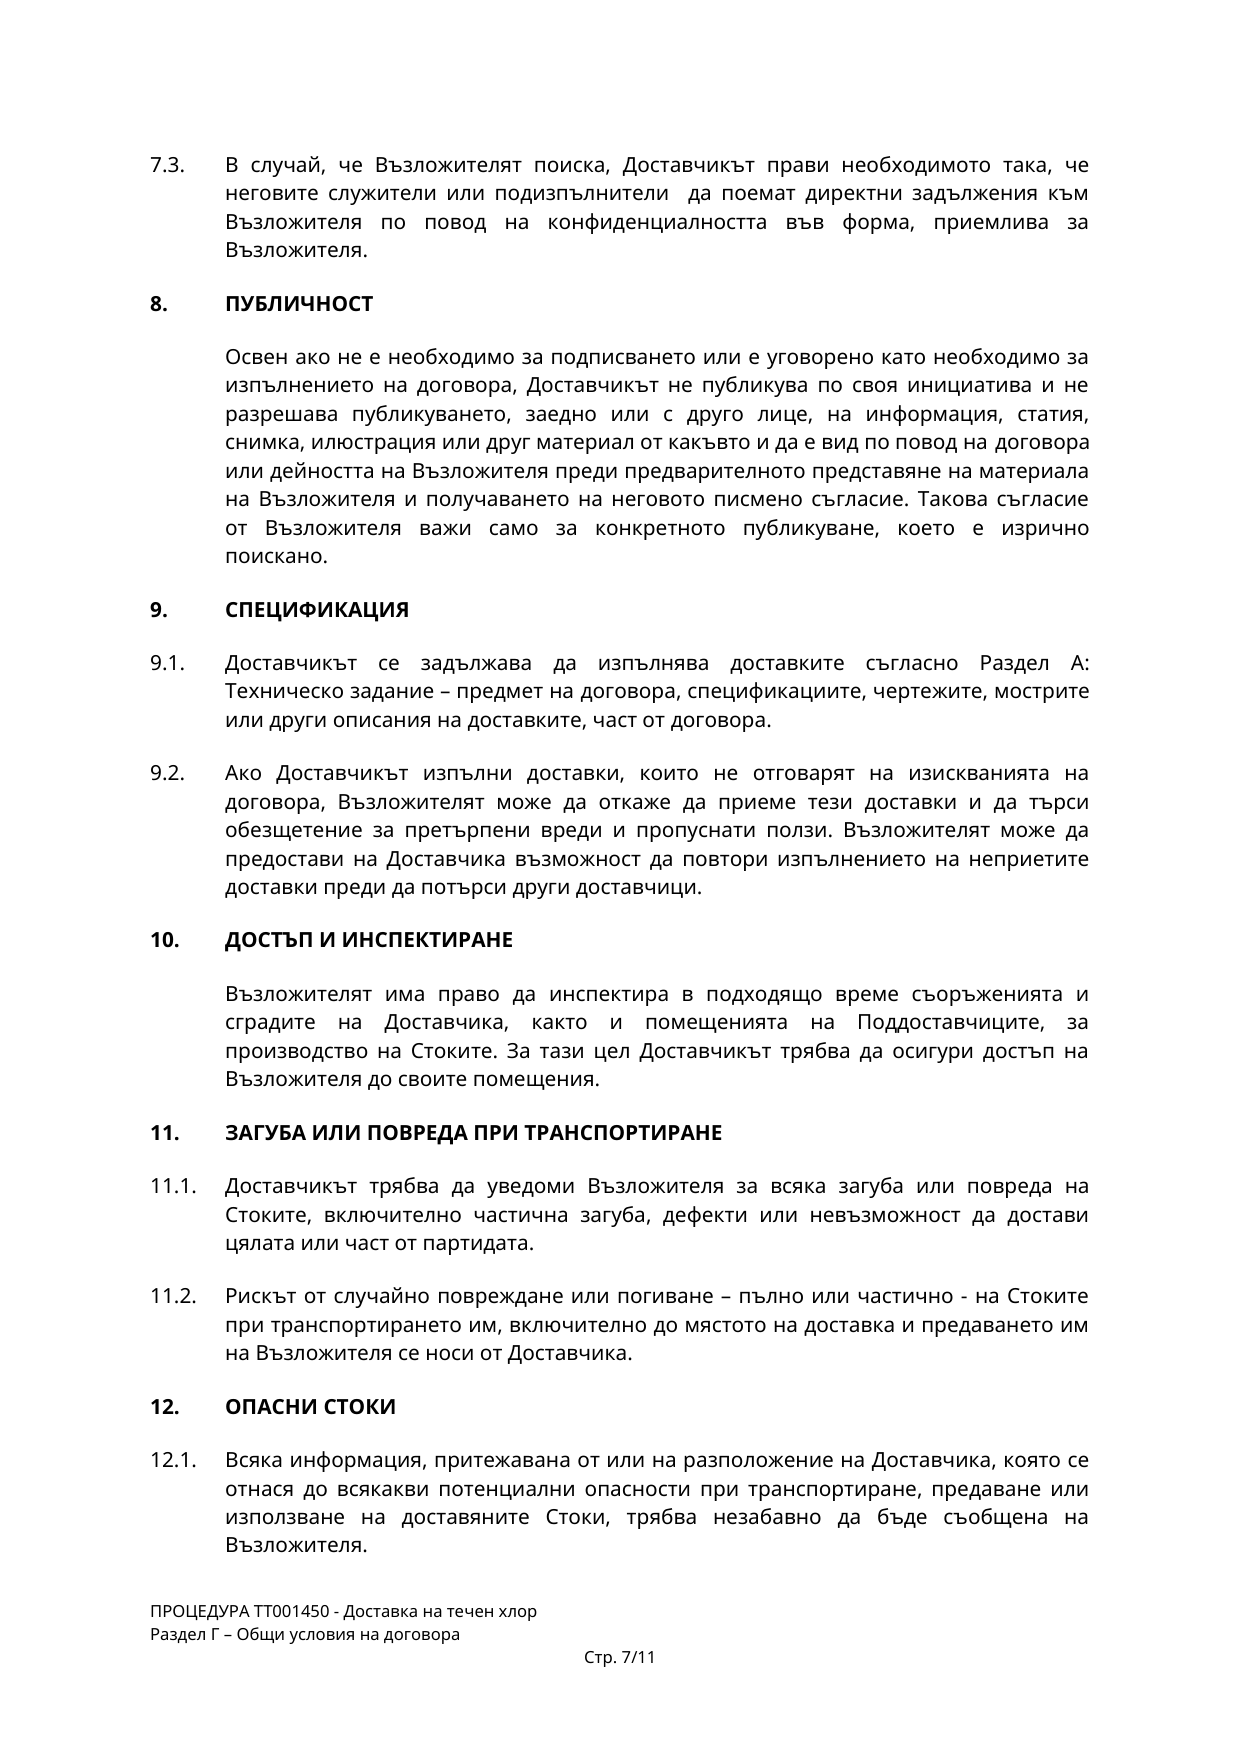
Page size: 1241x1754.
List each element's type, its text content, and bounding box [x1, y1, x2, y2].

list ОПАСНИ СТОКИ [150, 1392, 1090, 1420]
list Всяка информация, притежавана от или на разположение на Доставчика, която се отнася до всякакви потенциални опасности при транспортиране, предаване или използване на доставяните Стоки, трябва незабавно да бъде съобщена на Възложителя. [150, 1445, 1090, 1559]
text Възложителят има право да инспектира в подходящо време съоръженията и сградите на Доставчика, както и помещенията на Поддоставчиците, за производство на Стоките. За тази цел Доставчикът трябва да осигури достъп на Възложителя до своите помещения. [225, 979, 1090, 1093]
list СПЕЦИФИКАЦИЯ [150, 595, 1090, 623]
list Доставчикът се задължава да изпълнява доставките съгласно Раздел А: Техническо задание – предмет на договора, спецификациите, чертежите, мострите или други описания на доставките, част от договора. [150, 648, 1090, 733]
list ДОСТЪП И ИНСПЕКТИРАНЕ [150, 926, 1090, 954]
list Рискът от случайно повреждане или погиване – пълно или частично - на Стоките при транспортирането им, включително до мястото на доставка и предаването им на Възложителя се носи от Доставчика. [150, 1282, 1090, 1367]
list Ако Доставчикът изпълни доставки, които не отговарят на изискванията на договора, Възложителят може да откаже да приеме тези доставки и да търси обезщетение за претърпени вреди и пропуснати ползи. Възложителят може да предостави на Доставчика възможност да повтори изпълнението на неприетите доставки преди да потърси други доставчици. [150, 758, 1090, 901]
list ЗАГУБА ИЛИ ПОВРЕДА ПРИ ТРАНСПОРТИРАНЕ [150, 1118, 1090, 1146]
list В случай, че Възложителят поиска, Доставчикът прави необходимото така, че неговите служители или подизпълнители да поемат директни задължения към Възложителя по повод на конфиденциалността във форма, приемлива за Възложителя. [150, 150, 1090, 264]
list Доставчикът трябва да уведоми Възложителя за всяка загуба или повреда на Стоките, включително частична загуба, дефекти или невъзможност да достави цялата или част от партидата. [150, 1171, 1090, 1257]
list ПУБЛИЧНОСТ [150, 289, 1090, 317]
text Освен ако не е необходимо за подписването или е уговорено като необходимо за изпълнението на договора, Доставчикът не публикува по своя инициатива и не разрешава публикуването, заедно или с друго лице, на информация, статия, снимка, илюстрация или друг материал от какъвто и да е вид по повод на договора или дейността на Възложителя преди предварителното представяне на материала на Възложителя и получаването на неговото писмено съгласие. Такова съгласие от Възложителя важи само за конкретното публикуване, което е изрично поискано. [225, 342, 1090, 570]
